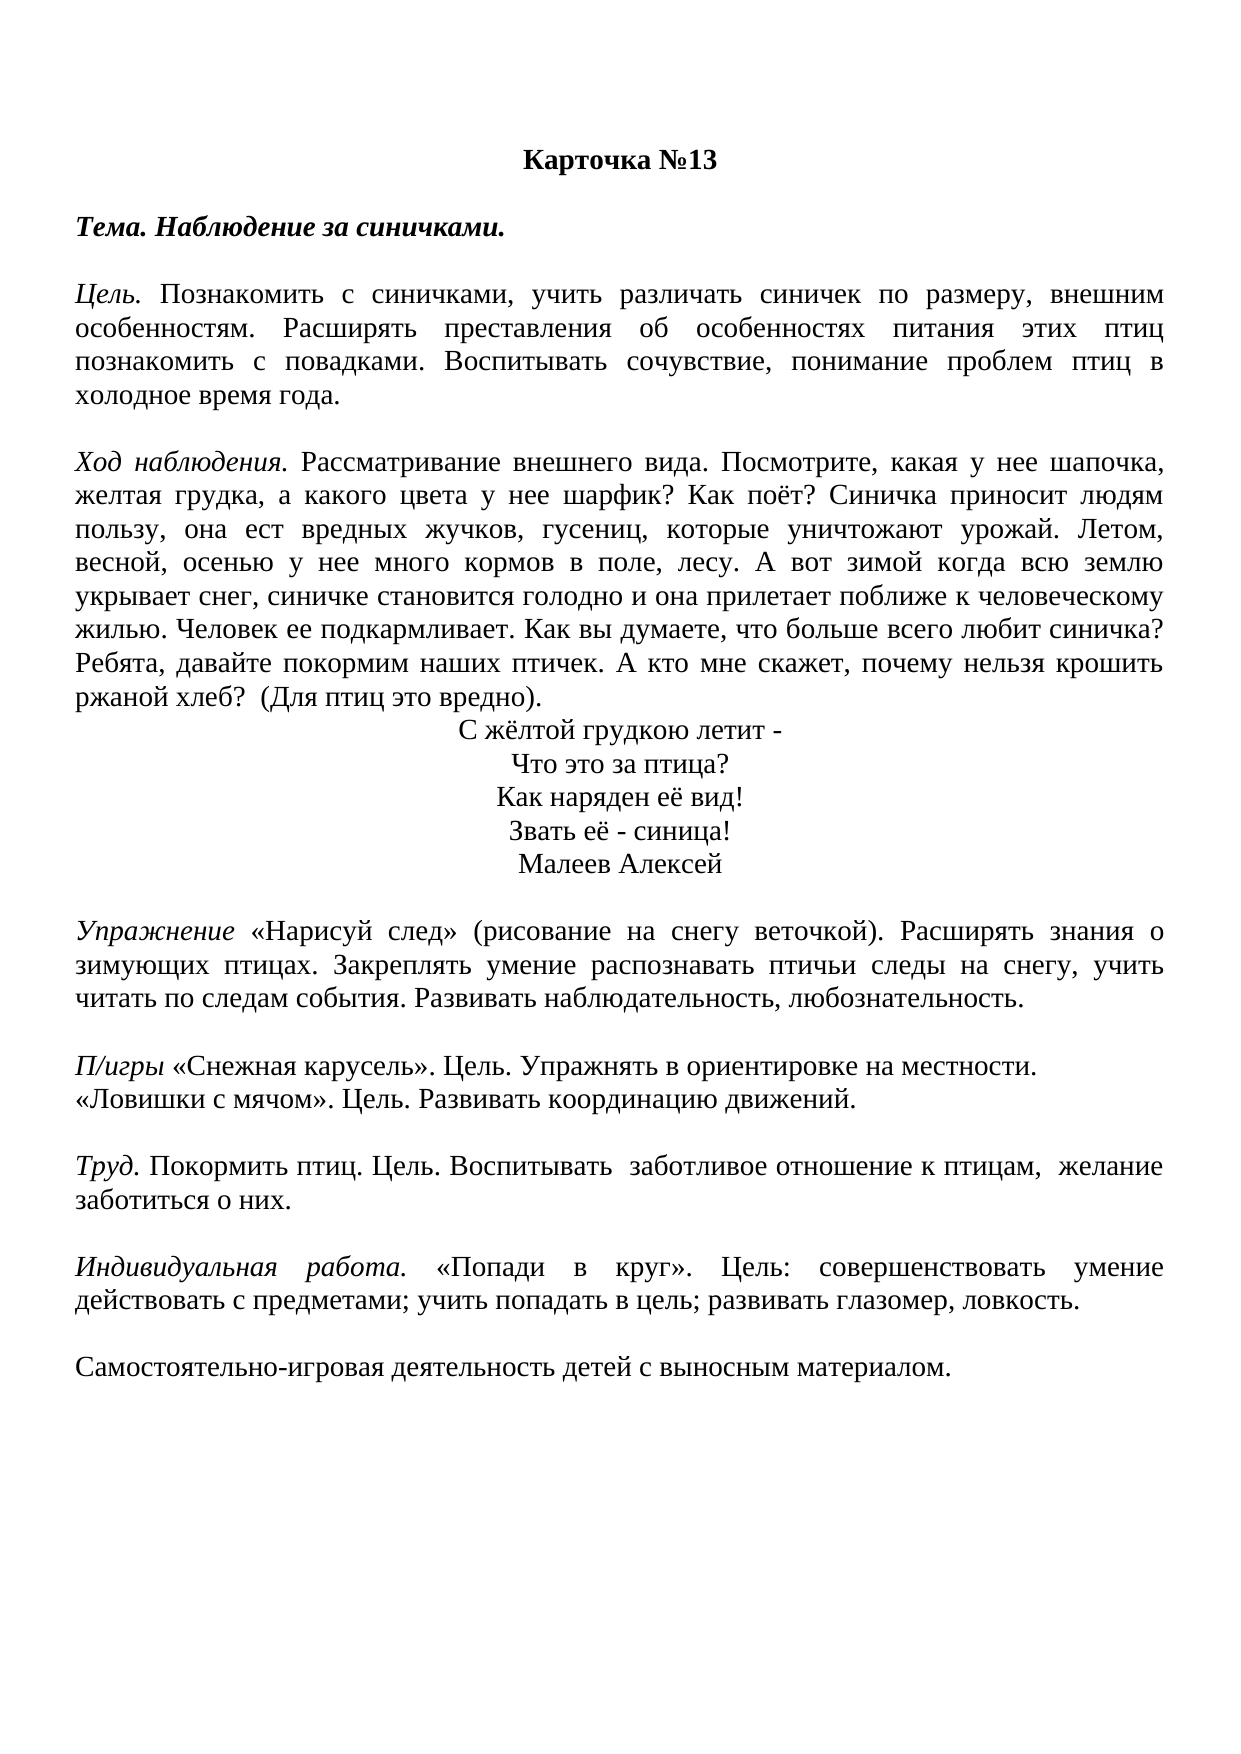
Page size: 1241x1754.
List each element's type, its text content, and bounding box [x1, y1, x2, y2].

text Малеев Алексей [75, 846, 1165, 880]
text П/игры «Снежная карусель». Цель. Упражнять в ориентировке на местности. [75, 1048, 1165, 1081]
text Цель. Познакомить с синичками, учить различать синичек по размеру, внешним особенностям. Расширять преставления об особенностях питания этих птиц познакомить с повадками. Воспитывать сочувствие, понимание проблем птиц в холодное время года. [75, 276, 1165, 410]
text Упражнение «Нарисуй след» (рисование на снегу веточкой). Расширять знания о зимующих птицах. Закреплять умение распознавать птичьи следы на снегу, учить читать по следам события. Развивать наблюдательность, любознательность. [75, 913, 1165, 1014]
text Как наряден её вид! [75, 779, 1165, 813]
text Индивидуальная работа. «Попади в круг». Цель: совершенствовать умение действовать с предметами; учить попадать в цель; развивать глазомер, ловкость. [75, 1249, 1165, 1316]
text Самостоятельно-игровая деятельность детей с выносным материалом. [75, 1349, 1165, 1383]
text Звать её - синица! [75, 813, 1165, 846]
text Карточка №13 [75, 142, 1165, 176]
text «Ловишки с мячом». Цель. Развивать координацию движений. [75, 1081, 1165, 1115]
text Ход наблюдения. Рассматривание внешнего вида. Посмотрите, какая у нее шапочка, желтая грудка, а какого цвета у нее шарфик? Как поёт? Синичка приносит людям пользу, она ест вредных жучков, гусениц, которые уничтожают урожай. Летом, весной, осенью у нее много кормов в поле, лесу. А вот зимой когда всю землю укрывает снег, синичке становится голодно и она прилетает поближе к человеческому жилью. Человек ее подкармливает. Как вы думаете, что больше всего любит синичка? Ребята, давайте покормим наших птичек. А кто мне скажет, почему нельзя крошить ржаной хлеб? (Для птиц это вредно). [75, 444, 1165, 712]
text Труд. Покормить птиц. Цель. Воспитывать заботливое отношение к птицам, желание заботиться о них. [75, 1148, 1165, 1215]
text Что это за птица? [75, 746, 1165, 779]
text Тема. Наблюдение за синичками. [75, 209, 1165, 243]
text С жёлтой грудкою летит - [75, 712, 1165, 746]
